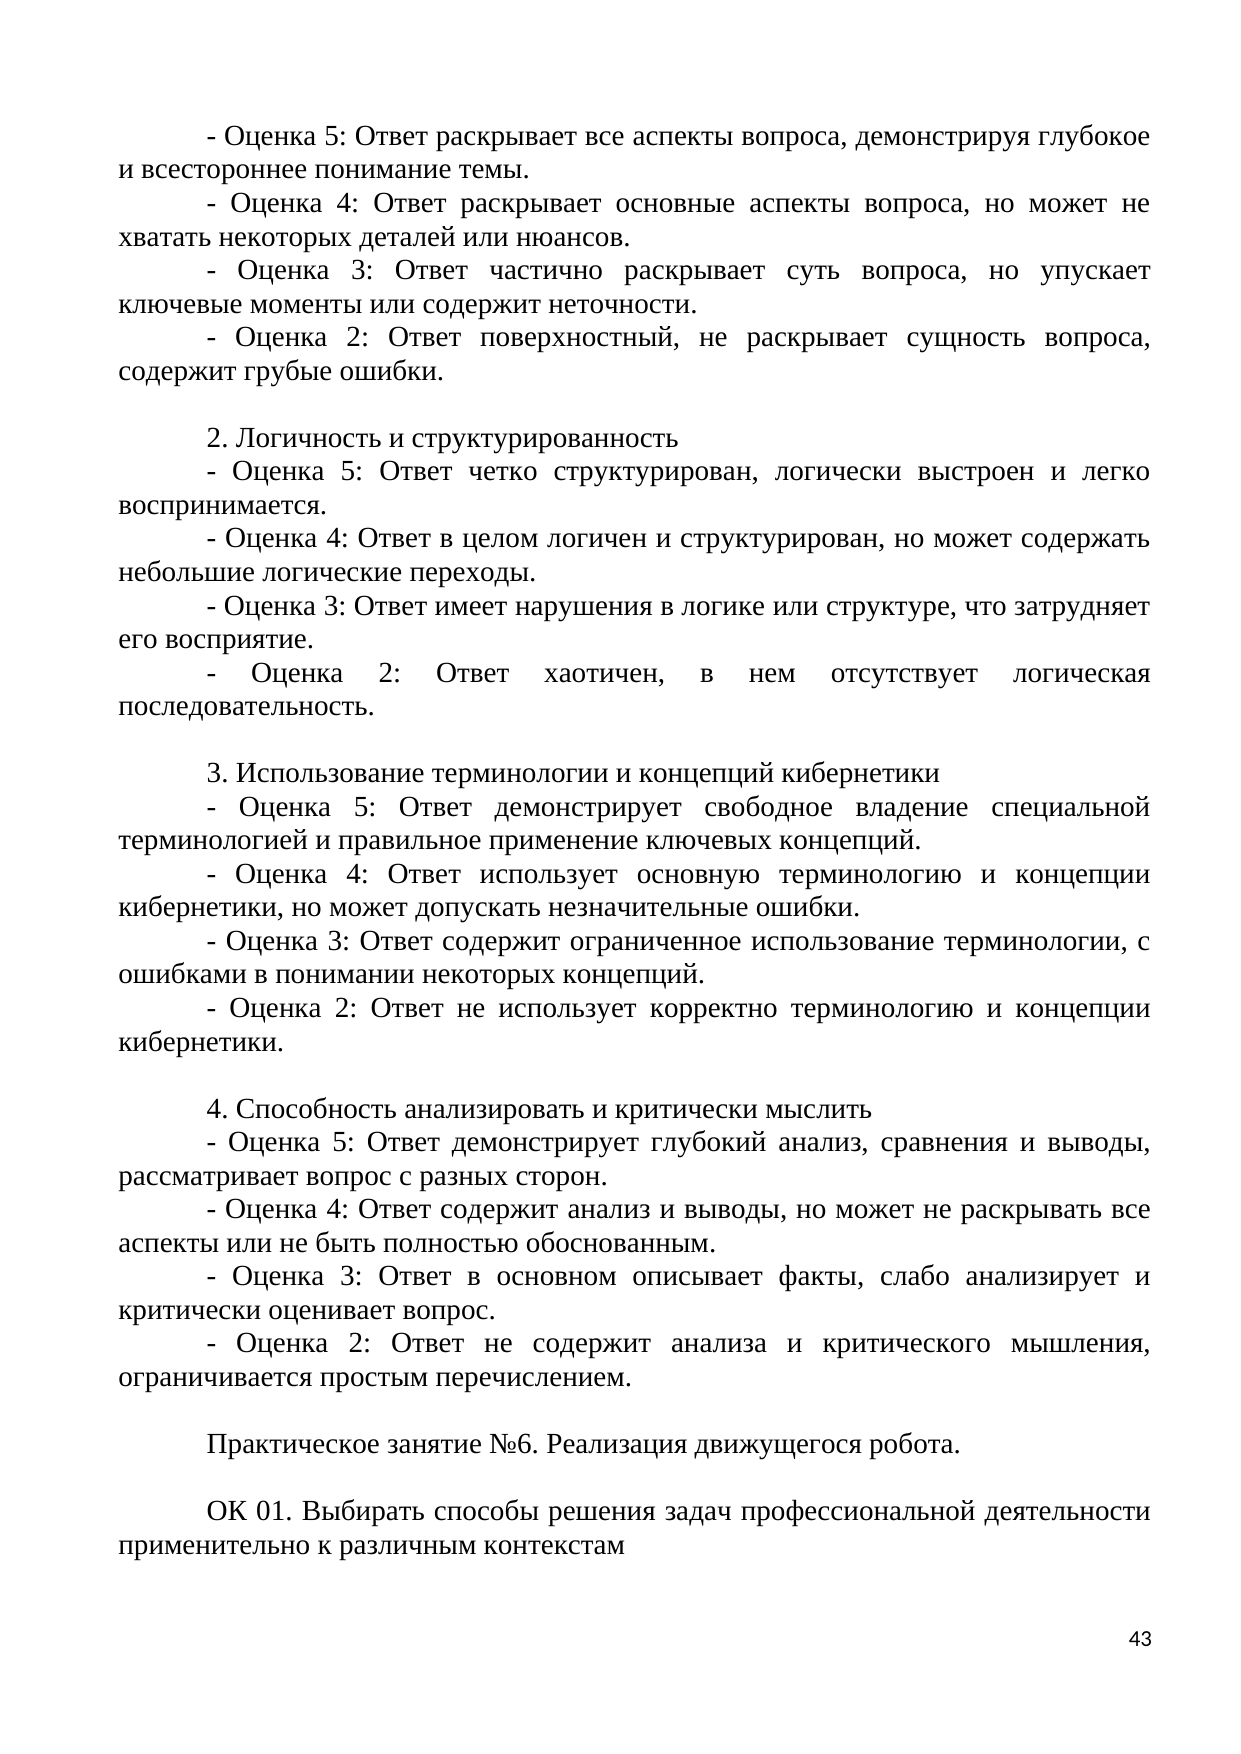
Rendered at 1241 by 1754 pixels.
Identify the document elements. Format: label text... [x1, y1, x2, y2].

text - Оценка 5: Ответ демонстрирует свободное владение специальной терминологией и правильное применение ключевых концепций. [118, 789, 1152, 856]
text 4. Способность анализировать и критически мыслить [118, 1091, 1152, 1124]
text - Оценка 3: Ответ имеет нарушения в логике или структуре, что затрудняет его восприятие. [118, 588, 1152, 655]
text - Оценка 4: Ответ раскрывает основные аспекты вопроса, но может не хватать некоторых деталей или нюансов. [118, 185, 1152, 252]
text - Оценка 5: Ответ четко структурирован, логически выстроен и легко воспринимается. [118, 453, 1152, 521]
text - Оценка 4: Ответ использует основную терминологию и концепции кибернетики, но может допускать незначительные ошибки. [118, 856, 1152, 923]
text - Оценка 5: Ответ демонстрирует глубокий анализ, сравнения и выводы, рассматривает вопрос с разных сторон. [118, 1124, 1152, 1191]
text 2. Логичность и структурированность [118, 420, 1152, 453]
text - Оценка 2: Ответ не использует корректно терминологию и концепции кибернетики. [118, 990, 1152, 1057]
text - Оценка 3: Ответ содержит ограниченное использование терминологии, с ошибками в понимании некоторых концепций. [118, 923, 1152, 990]
text - Оценка 3: Ответ в основном описывает факты, слабо анализирует и критически оценивает вопрос. [118, 1258, 1152, 1326]
text - Оценка 4: Ответ содержит анализ и выводы, но может не раскрывать все аспекты или не быть полностью обоснованным. [118, 1191, 1152, 1258]
text - Оценка 5: Ответ раскрывает все аспекты вопроса, демонстрируя глубокое и всестороннее понимание темы. [118, 118, 1152, 185]
text Практическое занятие №6. Реализация движущегося робота. [118, 1426, 1152, 1460]
text ОК 01. Выбирать способы решения задач профессиональной деятельности применительно к различным контекстам [118, 1493, 1152, 1560]
text - Оценка 4: Ответ в целом логичен и структурирован, но может содержать небольшие логические переходы. [118, 521, 1152, 588]
text - Оценка 2: Ответ поверхностный, не раскрывает сущность вопроса, содержит грубые ошибки. [118, 319, 1152, 386]
text - Оценка 2: Ответ не содержит анализа и критического мышления, ограничивается простым перечислением. [118, 1326, 1152, 1393]
text 3. Использование терминологии и концепций кибернетики [118, 755, 1152, 789]
text - Оценка 2: Ответ хаотичен, в нем отсутствует логическая последовательность. [118, 655, 1152, 722]
text - Оценка 3: Ответ частично раскрывает суть вопроса, но упускает ключевые моменты или содержит неточности. [118, 252, 1152, 319]
